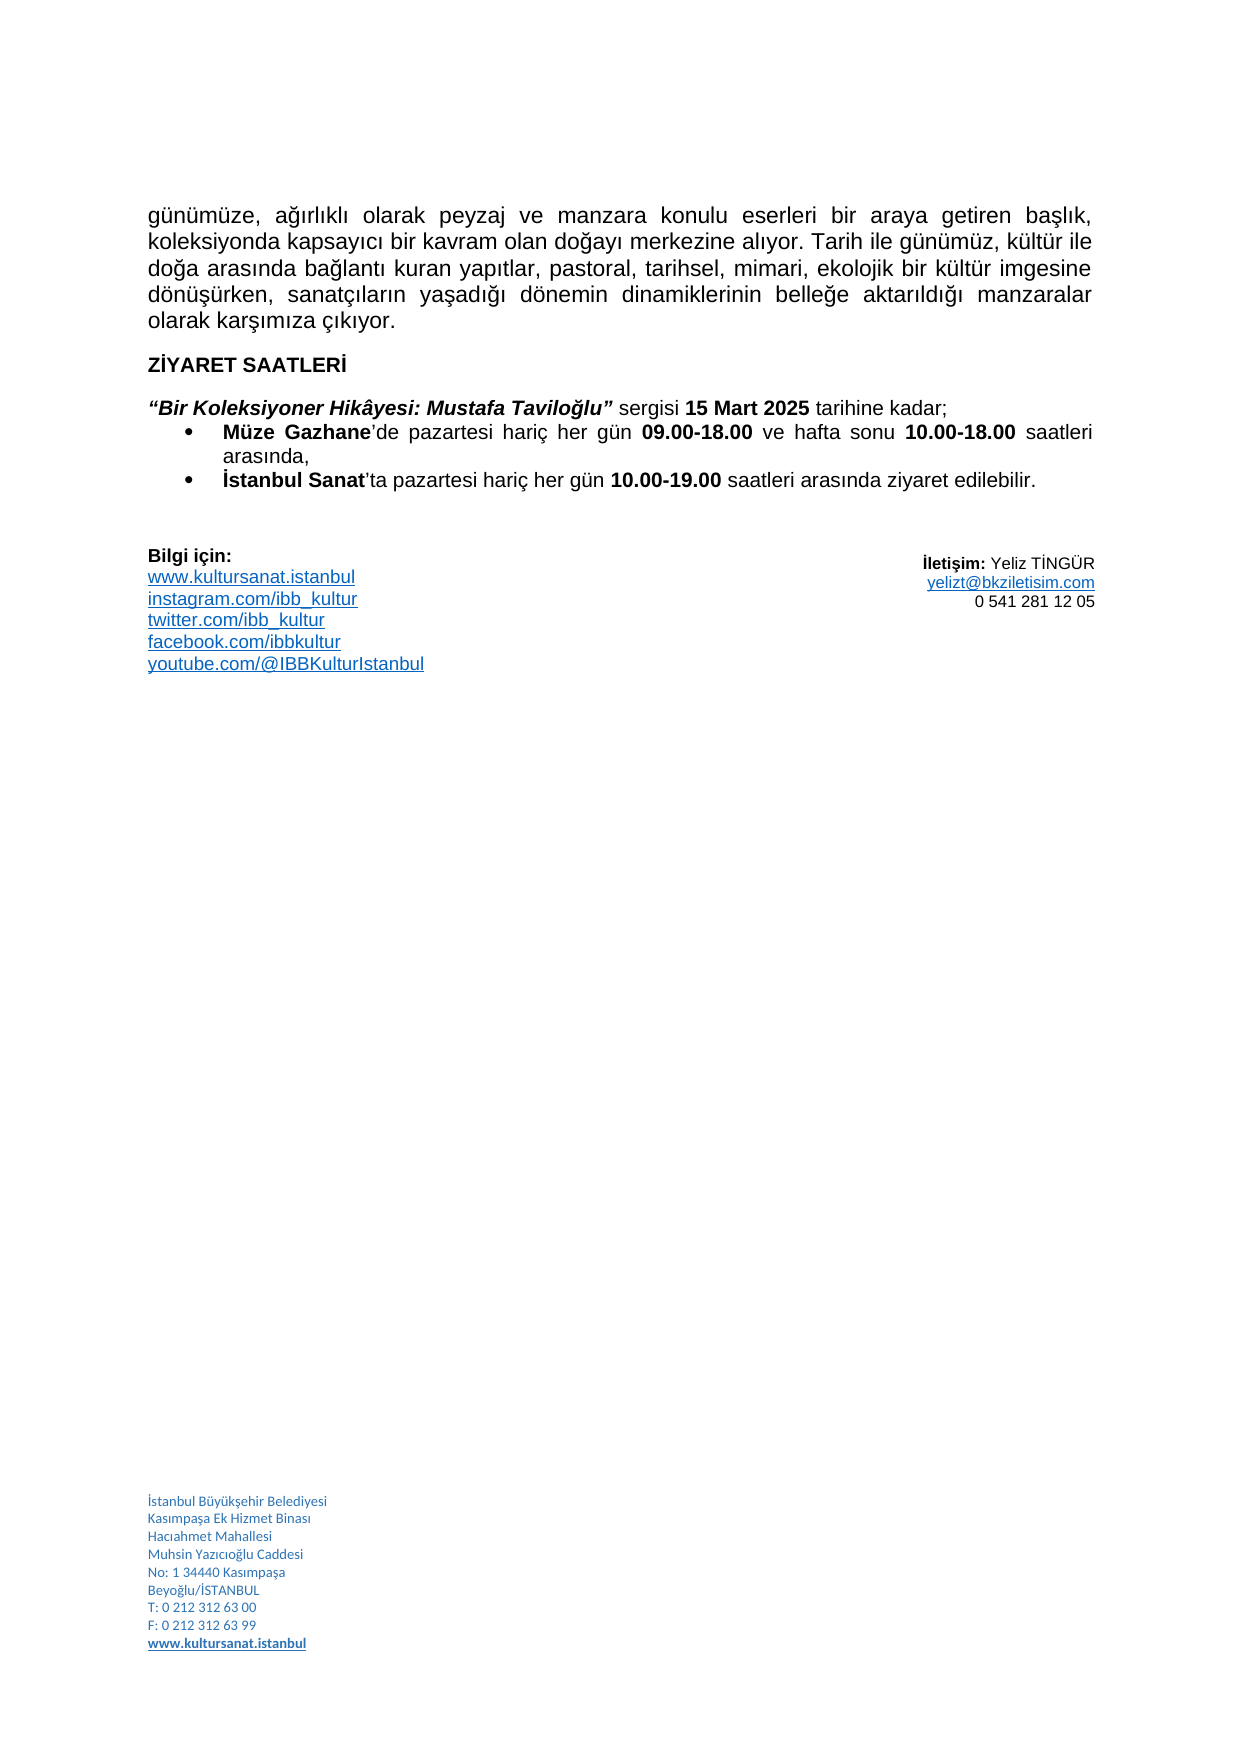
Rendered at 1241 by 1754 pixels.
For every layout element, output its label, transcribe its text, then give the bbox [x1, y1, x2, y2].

text “Bir Koleksiyoner Hikâyesi: Mustafa Taviloğlu” sergisi 15 Mart 2025 tarihine kadar; [148, 396, 1093, 420]
text facebook.com/ibbkultur [148, 631, 707, 652]
text instagram.com/ibb_kultur [148, 588, 707, 609]
text ZİYARET SAATLERİ [148, 353, 1093, 377]
list Müze Gazhane’de pazartesi hariç her gün 09.00-18.00 ve hafta sonu 10.00-18.00 saatleri arasında, [185, 420, 1093, 468]
list İstanbul Sanat’ta pazartesi hariç her gün 10.00-19.00 saatleri arasında ziyaret edilebilir. [185, 468, 1093, 492]
text www.kultursanat.istanbul [148, 566, 707, 588]
text youtube.com/@IBBKulturIstanbul [148, 652, 1093, 674]
text Bilgi için: [148, 544, 1093, 566]
text twitter.com/ibb_kultur [148, 609, 707, 631]
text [148, 202, 1093, 333]
